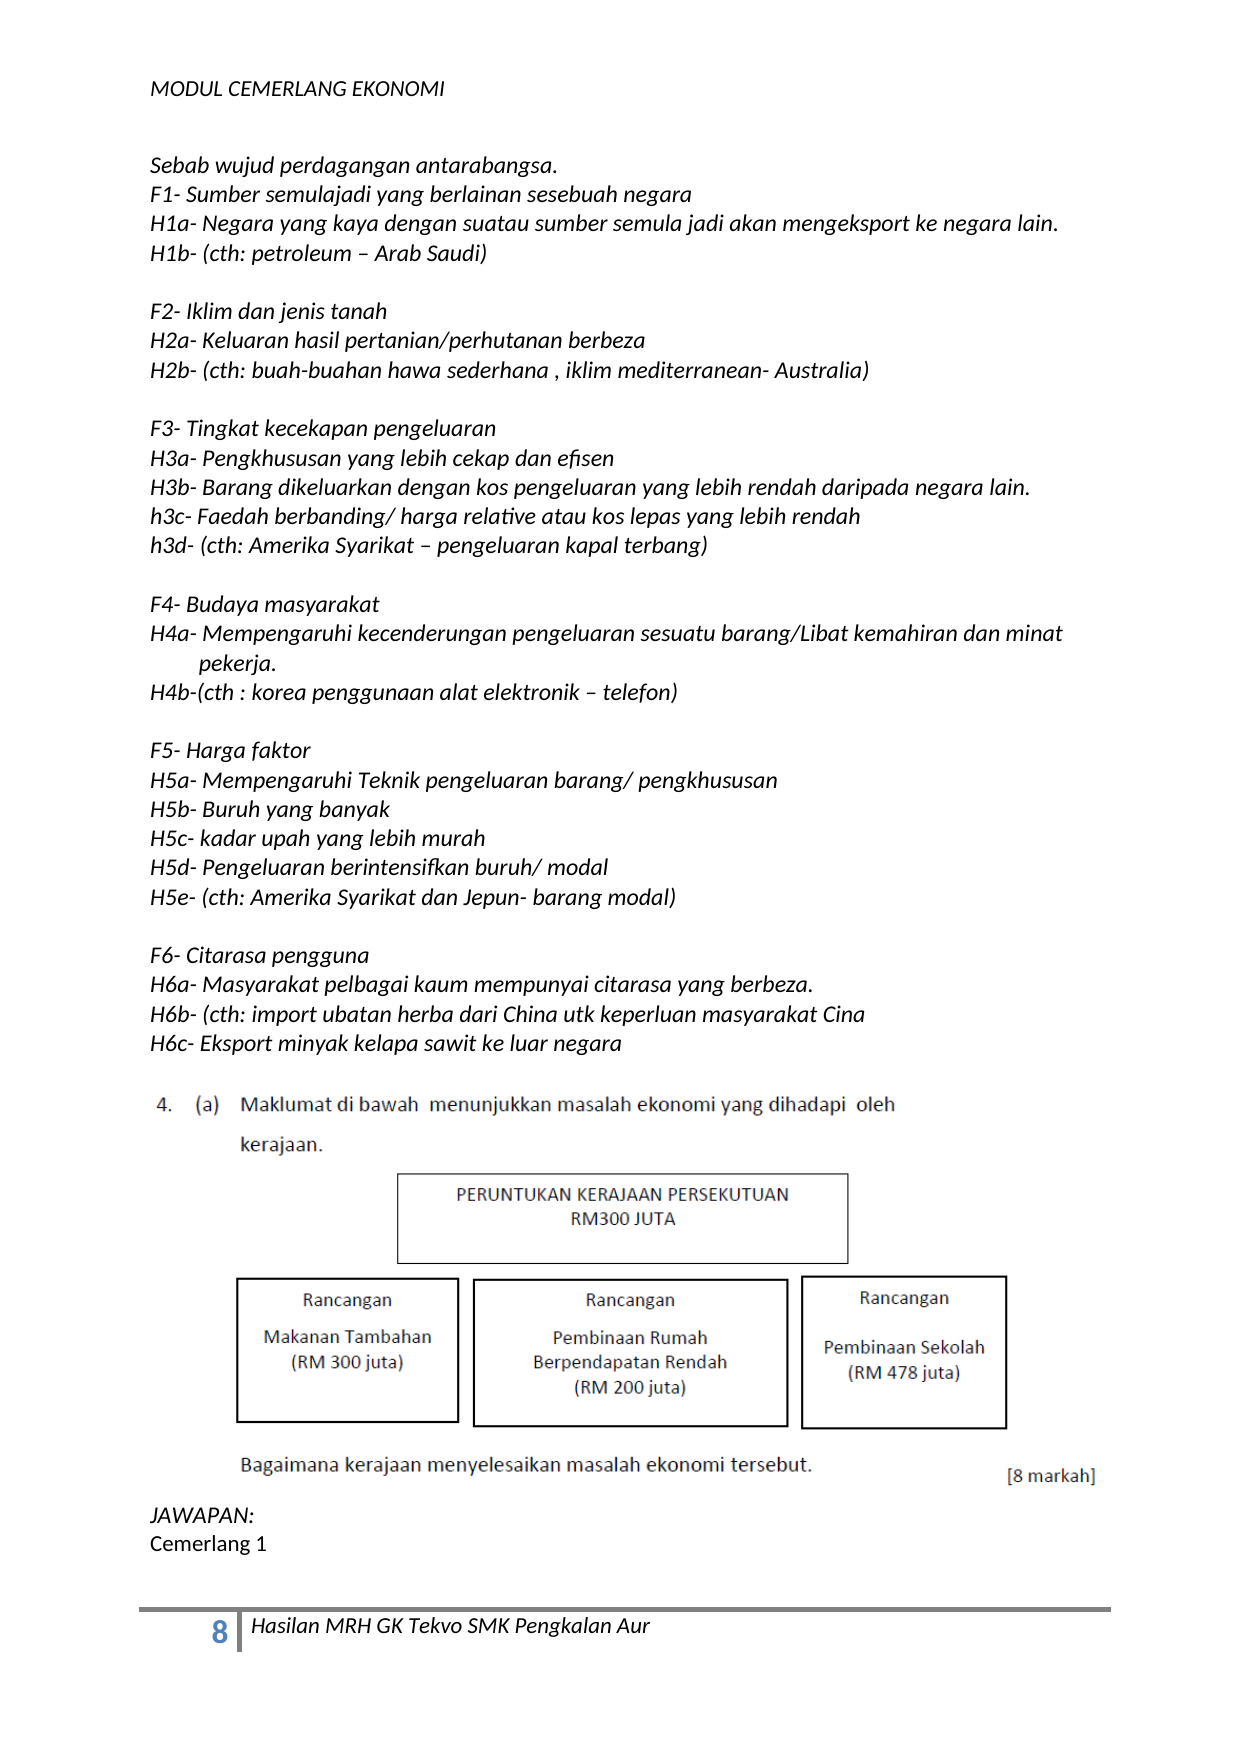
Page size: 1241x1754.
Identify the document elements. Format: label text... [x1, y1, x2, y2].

text H6c- Eksport minyak kelapa sawit ke luar negara [150, 1028, 1122, 1057]
text H6a- Masyarakat pelbagai kaum mempunyai citarasa yang berbeza. [150, 969, 1122, 999]
text H2a- Keluaran hasil pertanian/perhutanan berbeza [150, 326, 1122, 355]
text pekerja. [150, 648, 1122, 677]
text h3d- (cth: Amerika Syarikat – pengeluaran kapal terbang) [150, 531, 1122, 560]
text H5b- Buruh yang banyak [150, 794, 1122, 823]
text F2- Iklim dan jenis tanah [150, 296, 1122, 326]
text h3c- Faedah berbanding/ harga relative atau kos lepas yang lebih rendah [150, 501, 1122, 531]
text H5d- Pengeluaran berintensifkan buruh/ modal [150, 852, 1122, 882]
text Cemerlang 1 [150, 1529, 1122, 1557]
text JAWAPAN: [150, 1500, 1122, 1529]
text H2b- (cth: buah-buahan hawa sederhana , iklim mediterranean- Australia) [150, 355, 1122, 384]
text H5c- kadar upah yang lebih murah [150, 823, 1122, 852]
text H1a- Negara yang kaya dengan suatau sumber semula jadi akan mengeksport ke negara lain. [150, 208, 1122, 238]
text F5- Harga faktor [150, 735, 1122, 765]
text H3a- Pengkhususan yang lebih cekap dan efisen [150, 443, 1122, 472]
text F1- Sumber semulajadi yang berlainan sesebuah negara [150, 179, 1122, 208]
text H3b- Barang dikeluarkan dengan kos pengeluaran yang lebih rendah daripada negara lain. [150, 472, 1122, 501]
text H5a- Mempengaruhi Teknik pengeluaran barang/ pengkhususan [150, 765, 1122, 794]
text H6b- (cth: import ubatan herba dari China utk keperluan masyarakat Cina [150, 999, 1122, 1028]
text H1b- (cth: petroleum – Arab Saudi) [150, 238, 1122, 267]
text F6- Citarasa pengguna [150, 940, 1122, 969]
text H4a- Mempengaruhi kecenderungan pengeluaran sesuatu barang/Libat kemahiran dan minat [150, 618, 1122, 648]
text F3- Tingkat kecekapan pengeluaran [150, 413, 1122, 443]
text Sebab wujud perdagangan antarabangsa. [150, 150, 1122, 179]
text H4b-(cth : korea penggunaan alat elektronik – telefon) [150, 677, 1122, 706]
picture [150, 1086, 1123, 1500]
text F4- Budaya masyarakat [150, 589, 1122, 618]
text H5e- (cth: Amerika Syarikat dan Jepun- barang modal) [150, 882, 1122, 911]
